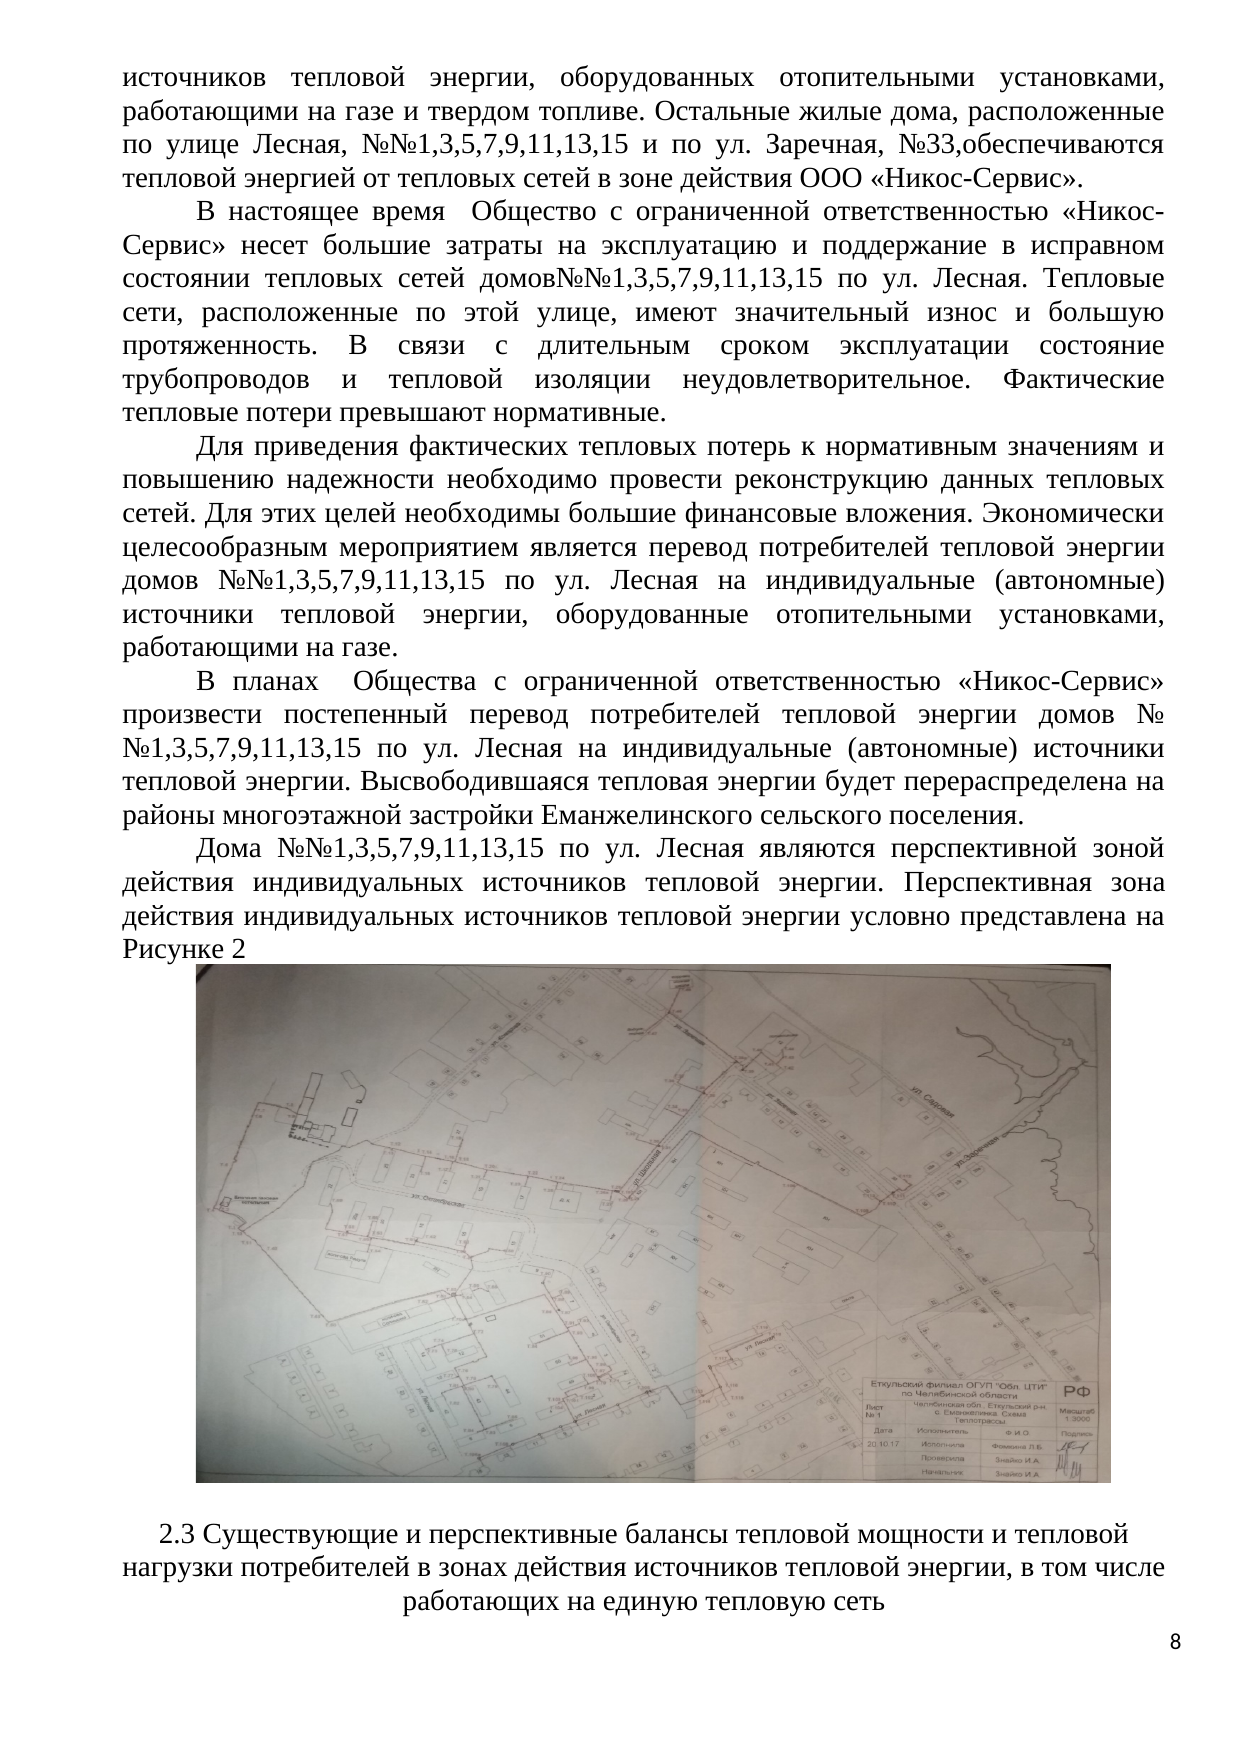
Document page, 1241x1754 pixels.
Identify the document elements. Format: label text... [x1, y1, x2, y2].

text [122, 59, 1166, 193]
text В планах Общества с ограниченной ответственностью «Никос-Сервис» произвести постепенный перевод потребителей тепловой энергии домов №№1,3,5,7,9,11,13,15 по ул. Лесная на индивидуальные (автономные) источники тепловой энергии. Высвободившаяся тепловая энергии будет перераспределена на районы многоэтажной застройки Еманжелинского сельского поселения. [122, 663, 1166, 831]
picture [195, 964, 1111, 1483]
text В настоящее время Общество с ограниченной ответственностью «Никос-Сервис» несет большие затраты на эксплуатацию и поддержание в исправном состоянии тепловых сетей домов№№1,3,5,7,9,11,13,15 по ул. Лесная. Тепловые сети, расположенные по этой улице, имеют значительный износ и большую протяженность. В связи с длительным сроком эксплуатации состояние трубопроводов и тепловой изоляции неудовлетворительное. Фактические тепловые потери превышают нормативные. [122, 193, 1166, 428]
text 2.3 Существующие и перспективные балансы тепловой мощности и тепловой нагрузки потребителей в зонах действия источников тепловой энергии, в том числе работающих на единую тепловую сеть [106, 1516, 1181, 1616]
text Для приведения фактических тепловых потерь к нормативным значениям и повышению надежности необходимо провести реконструкцию данных тепловых сетей. Для этих целей необходимы большие финансовые вложения. Экономически целесообразным мероприятием является перевод потребителей тепловой энергии домов №№1,3,5,7,9,11,13,15 по ул. Лесная на индивидуальные (автономные) источники тепловой энергии, оборудованные отопительными установками, работающими на газе. [122, 428, 1166, 663]
text Дома №№1,3,5,7,9,11,13,15 по ул. Лесная являются перспективной зоной действия индивидуальных источников тепловой энергии. Перспективная зона действия индивидуальных источников тепловой энергии условно представлена на Рисунке 2 [122, 831, 1166, 965]
